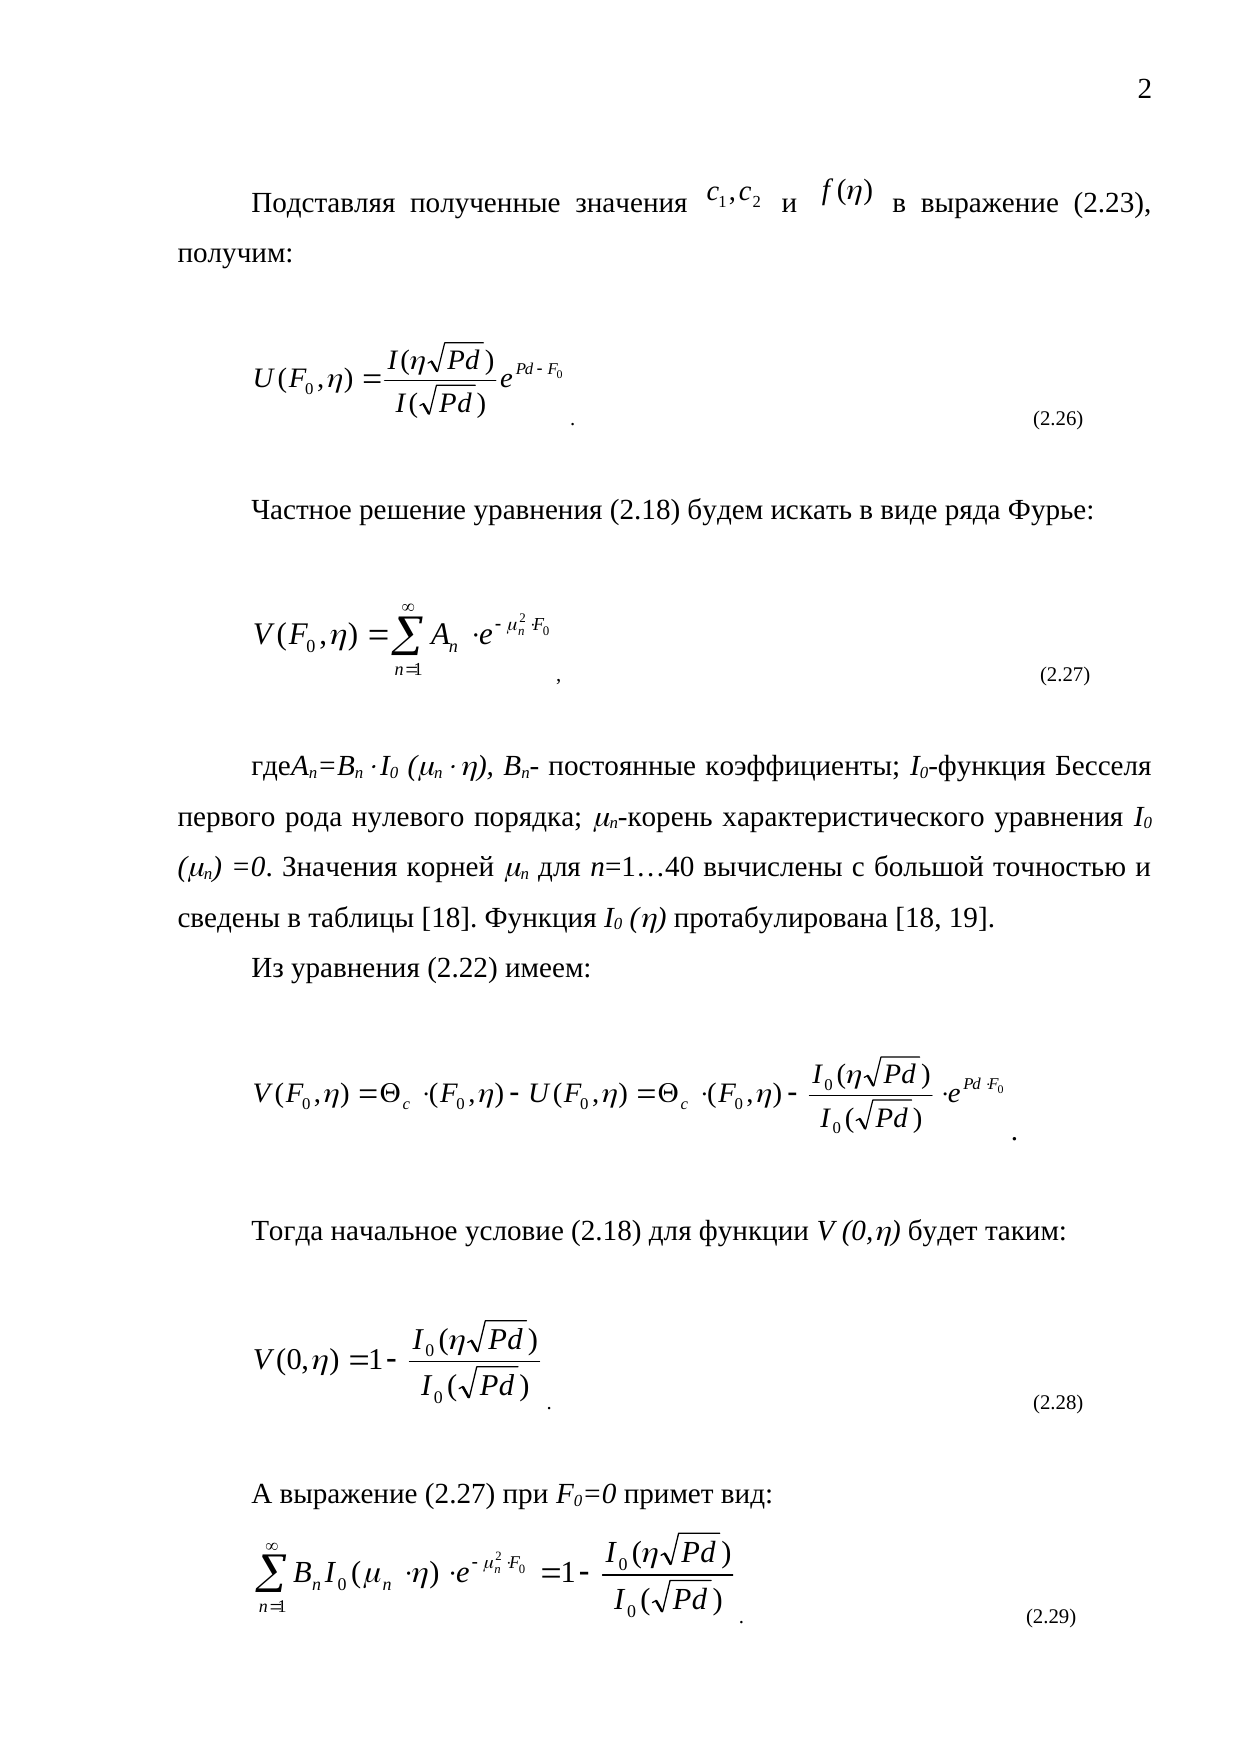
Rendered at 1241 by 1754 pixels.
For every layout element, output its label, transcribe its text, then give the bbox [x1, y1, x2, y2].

text А выражение (2.27) при F0=0 примет вид: [177, 1476, 1152, 1510]
text . (2.28) [177, 1314, 1152, 1414]
text , (2.27) [177, 592, 1152, 686]
text . (2.29) [177, 1527, 1152, 1628]
text . [177, 1051, 1152, 1146]
text Подставляя полученные значения и в выражение (2.23), получим: [177, 171, 1152, 269]
text гдеAn=BnI0 (n), Bn- постоянные коэффициенты; I0-функция Бесселя первого рода нулевого порядка; n-корень характеристического уравнения I0 (n) =0. Значения корней n для n=1…40 вычислены с большой точностью и сведены в таблицы [18]. Функция I0 () протабулирована [18, 19]. [177, 748, 1152, 933]
text Тогда начальное условие (2.18) для функции V (0,) будет таким: [177, 1213, 1152, 1247]
text Частное решение уравнения (2.18) будем искать в виде ряда Фурье: [177, 492, 1152, 525]
text . (2.26) [177, 336, 1152, 429]
text Из уравнения (2.22) имеем: [177, 950, 1152, 984]
